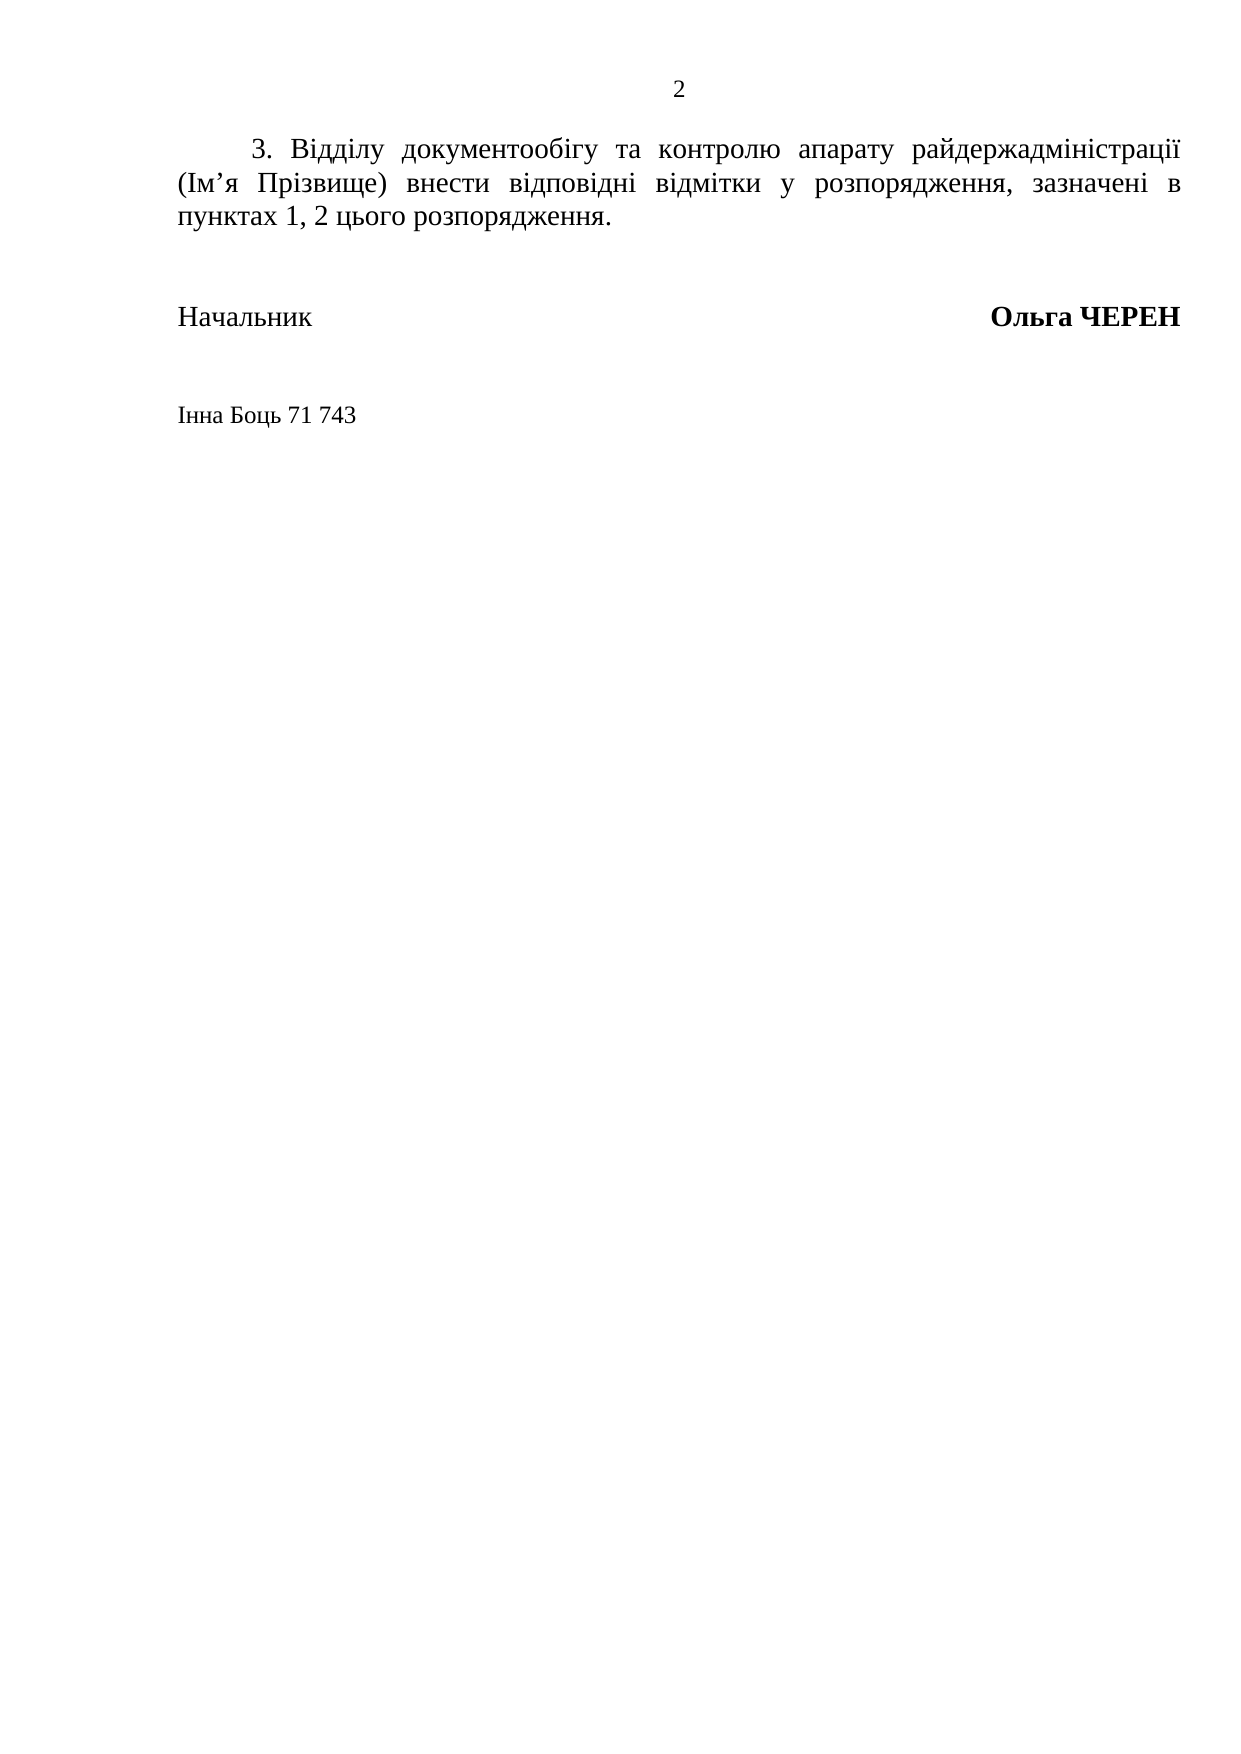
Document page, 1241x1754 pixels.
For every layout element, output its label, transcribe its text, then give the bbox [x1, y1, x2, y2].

text Начальник Ольга ЧЕРЕН [177, 299, 1181, 333]
text Інна Боць 71 743 [177, 400, 1181, 428]
subtitle 3. Відділу документообігу та контролю апарату райдержадміністрації (Ім’я Прізвище) внести відповідні відмітки у розпорядження, зазначені в пунктах 1, 2 цього розпорядження. [177, 131, 1181, 232]
